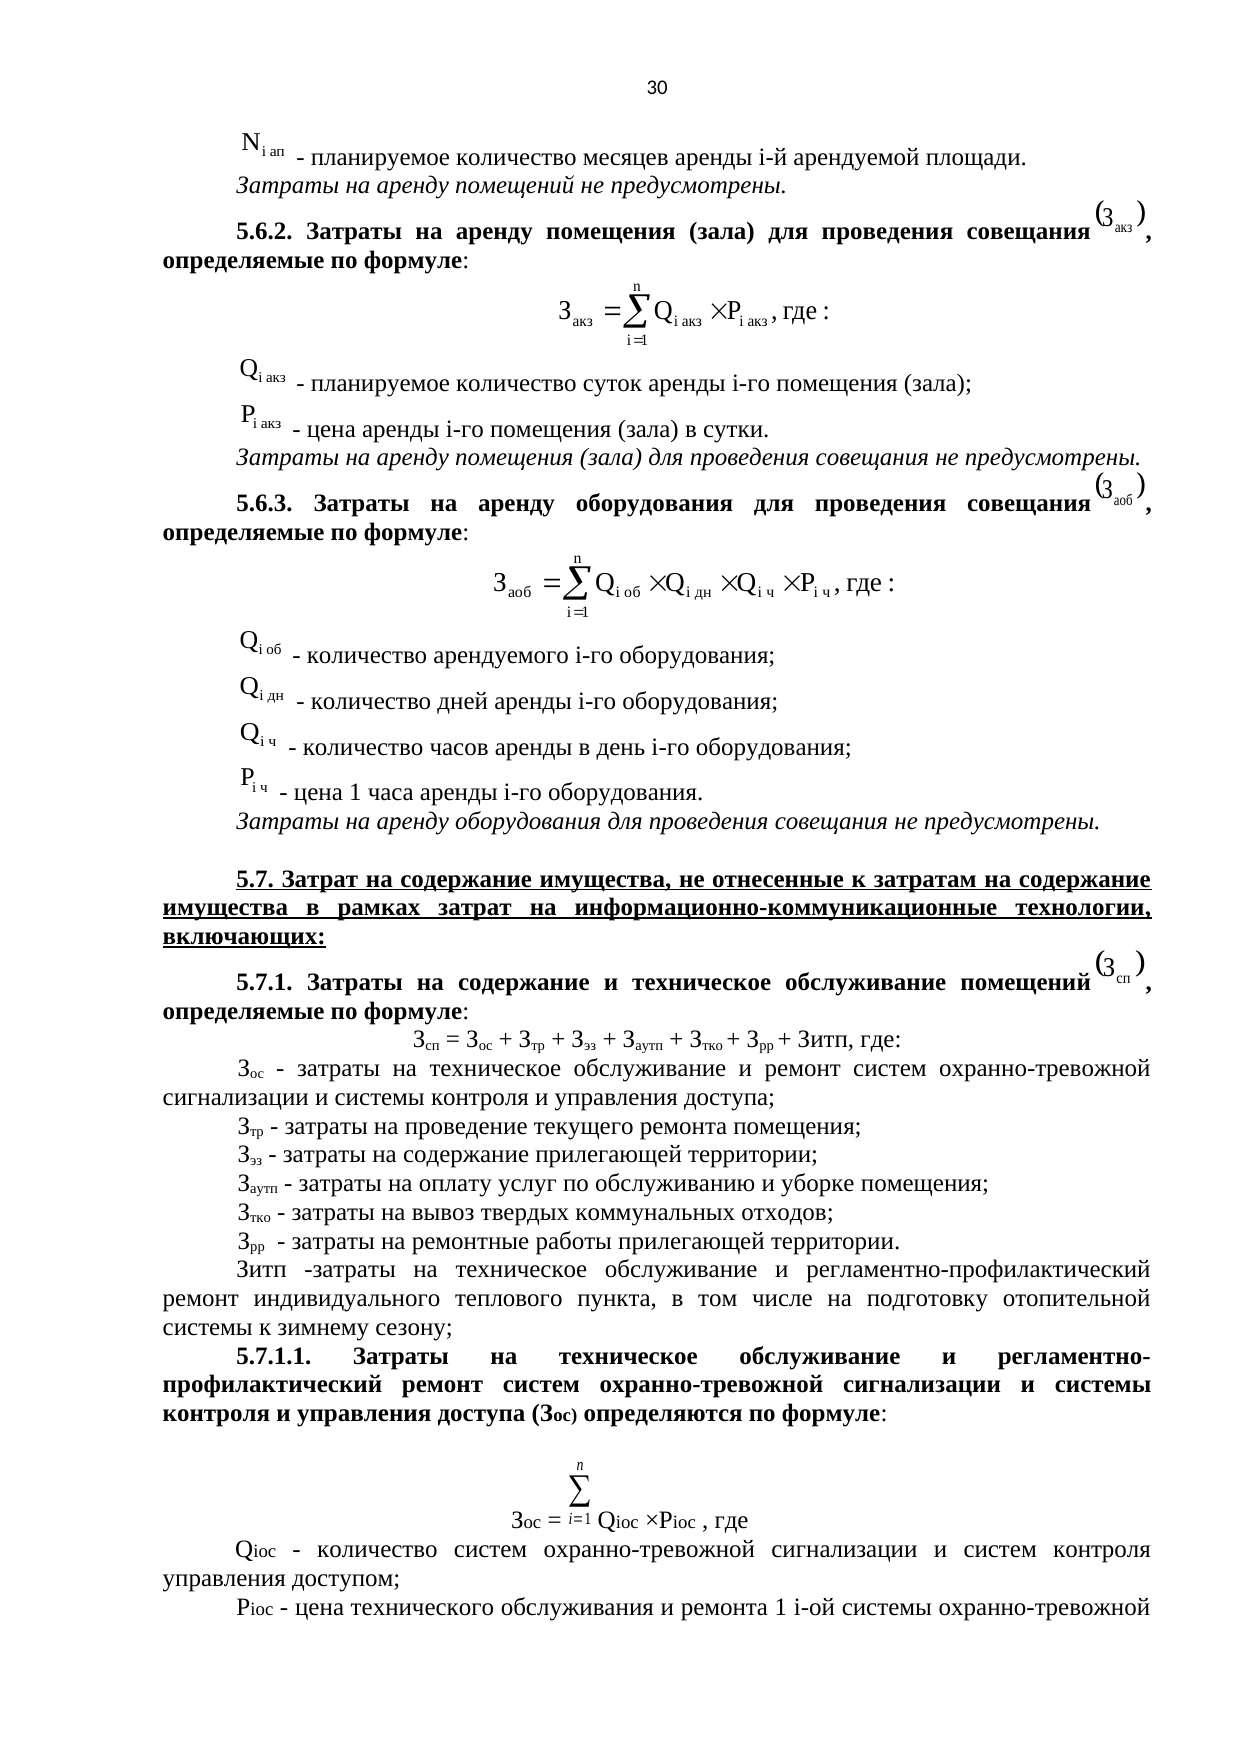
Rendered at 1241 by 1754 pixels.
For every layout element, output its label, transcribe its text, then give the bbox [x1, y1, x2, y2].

text Зтко - затраты на вывоз твердых коммунальных отходов; [162, 1197, 1152, 1226]
text 5.6.3. Затраты на аренду оборудования для проведения совещания, определяемые по формуле: [162, 471, 1152, 546]
text 5.6.2. Затраты на аренду помещения (зала) для проведения совещания, определяемые по формуле: [162, 199, 1152, 274]
text Qiос - количество систем охранно-тревожной сигнализации и систем контроля управления доступом; [162, 1534, 1152, 1592]
text - количество арендуемого i-го оборудования; [162, 623, 1152, 669]
text Затраты на аренду помещения (зала) для проведения совещания не предусмотрены. [162, 442, 1152, 471]
text Зсп = Зос + Зтр + Зэз + Заутп + Зтко + Зрр + Зитп, где: [162, 1024, 1152, 1053]
text Зэз - затраты на содержание прилегающей территории; [162, 1139, 1152, 1168]
text - планируемое количество суток аренды i-го помещения (зала); [162, 351, 1152, 397]
text - цена аренды i-го помещения (зала) в сутки. [162, 397, 1152, 442]
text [162, 1592, 1152, 1620]
text Зтр - затраты на проведение текущего ремонта помещения; [162, 1111, 1152, 1139]
text 5.7.1. Затраты на содержание и техническое обслуживание помещений, определяемые по формуле: [162, 950, 1152, 1024]
text Зитп -затраты на техническое обслуживание и регламентно-профилактический ремонт индивидуального теплового пункта, в том числе на подготовку отопительной системы к зимнему сезону; [162, 1254, 1152, 1341]
text Затраты на аренду помещений не предусмотрены. [162, 171, 1152, 199]
text 5.7. Затрат на содержание имущества, не отнесенные к затратам на содержание имущества в рамках затрат на информационно-коммуникационные технологии, включающих: [162, 918, 1152, 950]
text - планируемое количество месяцев аренды i-й арендуемой площади. [162, 125, 1152, 171]
text Заутп - затраты на оплату услуг по обслуживанию и уборке помещения; [162, 1168, 1152, 1197]
text 5.7.1.1. Затраты на техническое обслуживание и регламентно-профилактический ремонт систем охранно-тревожной сигнализации и системы контроля и управления доступа (Зос) определяются по формуле: [162, 1341, 1152, 1427]
text Зос - затраты на техническое обслуживание и ремонт систем охранно-тревожной сигнализации и системы контроля и управления доступа; [162, 1053, 1152, 1111]
text Затраты на аренду оборудования для проведения совещания не предусмотрены. [162, 806, 1152, 835]
text - количество дней аренды i-го оборудования; [162, 669, 1152, 714]
text - количество часов аренды в день i-го оборудования; [162, 714, 1152, 760]
text - цена 1 часа аренды i-го оборудования. [162, 760, 1152, 806]
text Зос = Qiос ×Piос , где [162, 1456, 1152, 1534]
text 5.7. Затрат на содержание имущества, не отнесенные к затратам на содержание имущества в рамках затрат на информационно-коммуникационные технологии, включающих: [162, 864, 1152, 917]
text Зрр - затраты на ремонтные работы прилегающей территории. [162, 1226, 1152, 1254]
